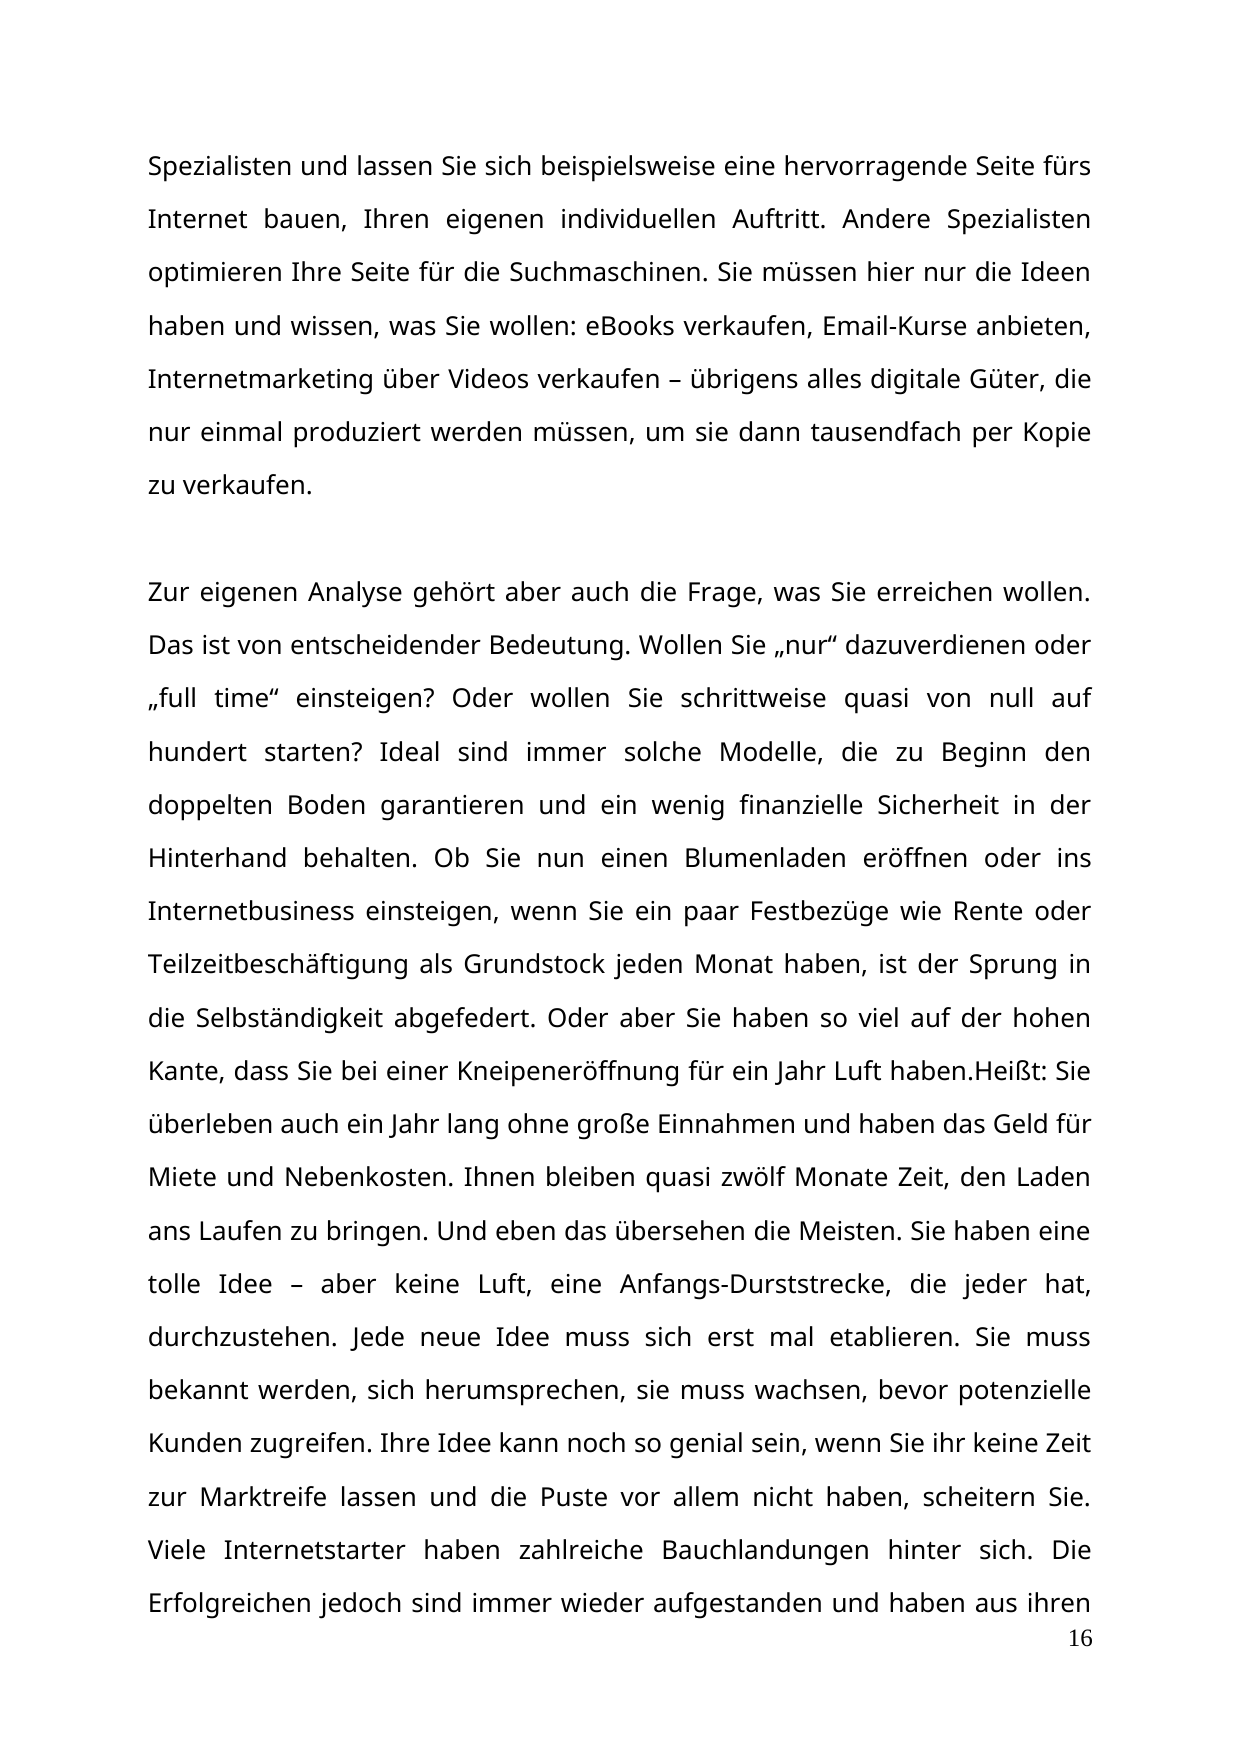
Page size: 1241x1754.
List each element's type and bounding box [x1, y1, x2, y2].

text [148, 573, 1093, 1620]
text [148, 148, 1093, 502]
